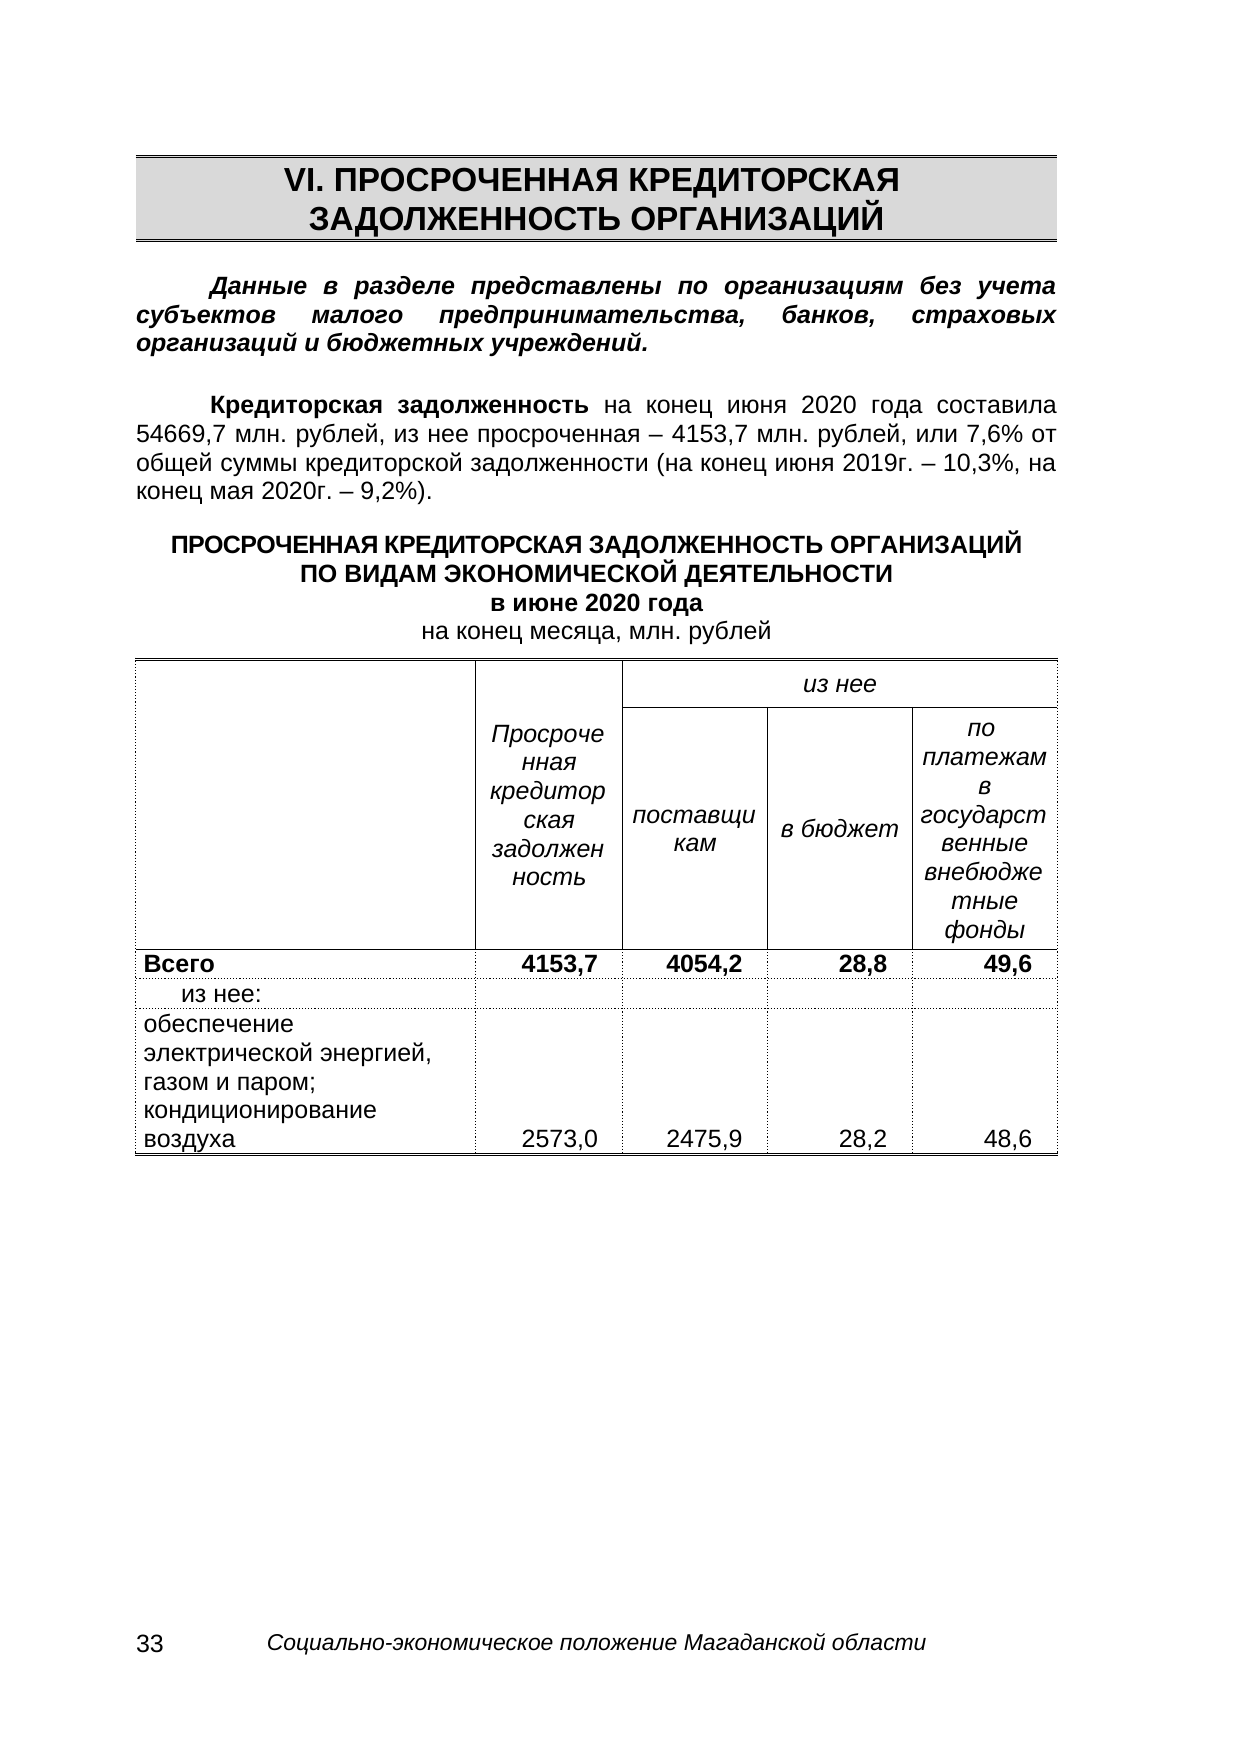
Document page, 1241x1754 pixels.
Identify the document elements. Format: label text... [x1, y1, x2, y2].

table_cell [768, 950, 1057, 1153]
subtitle VI. ПРОСРОЧЕННАЯ КРЕДИТОРСКАЯ ЗАДОЛЖЕННОСТЬ ОРГАНИЗАЦИЙ [136, 158, 1057, 239]
text Данные в разделе представлены по организациям без учета субъектов малого предпринимательства, банков, страховых организаций и бюджетных учреждений. [136, 271, 1057, 357]
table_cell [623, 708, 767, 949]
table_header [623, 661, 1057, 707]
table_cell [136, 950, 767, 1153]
text ПРОСРОЧЕННАЯ КРЕДИТОРСКАЯ ЗАДОЛЖЕННОСТЬ ОРГАНИЗАЦИЙ ПО ВИДАМ ЭКОНОМИЧЕСКОЙ ДЕЯТЕЛЬНОСТИ в июне 2020 года на конец месяца, млн. рублей [136, 530, 1057, 645]
text Кредиторская задолженность на конец июня 2020 года составила 54669,7 млн. рублей, из нее просроченная – 4153,7 млн. рублей, или 7,6% от общей суммы кредиторской задолженности (на конец июня 2019г. – 10,3%, на конец мая 2020г. – 9,2%). [136, 390, 1057, 505]
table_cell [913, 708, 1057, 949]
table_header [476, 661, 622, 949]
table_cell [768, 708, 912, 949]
table_header [136, 661, 475, 949]
